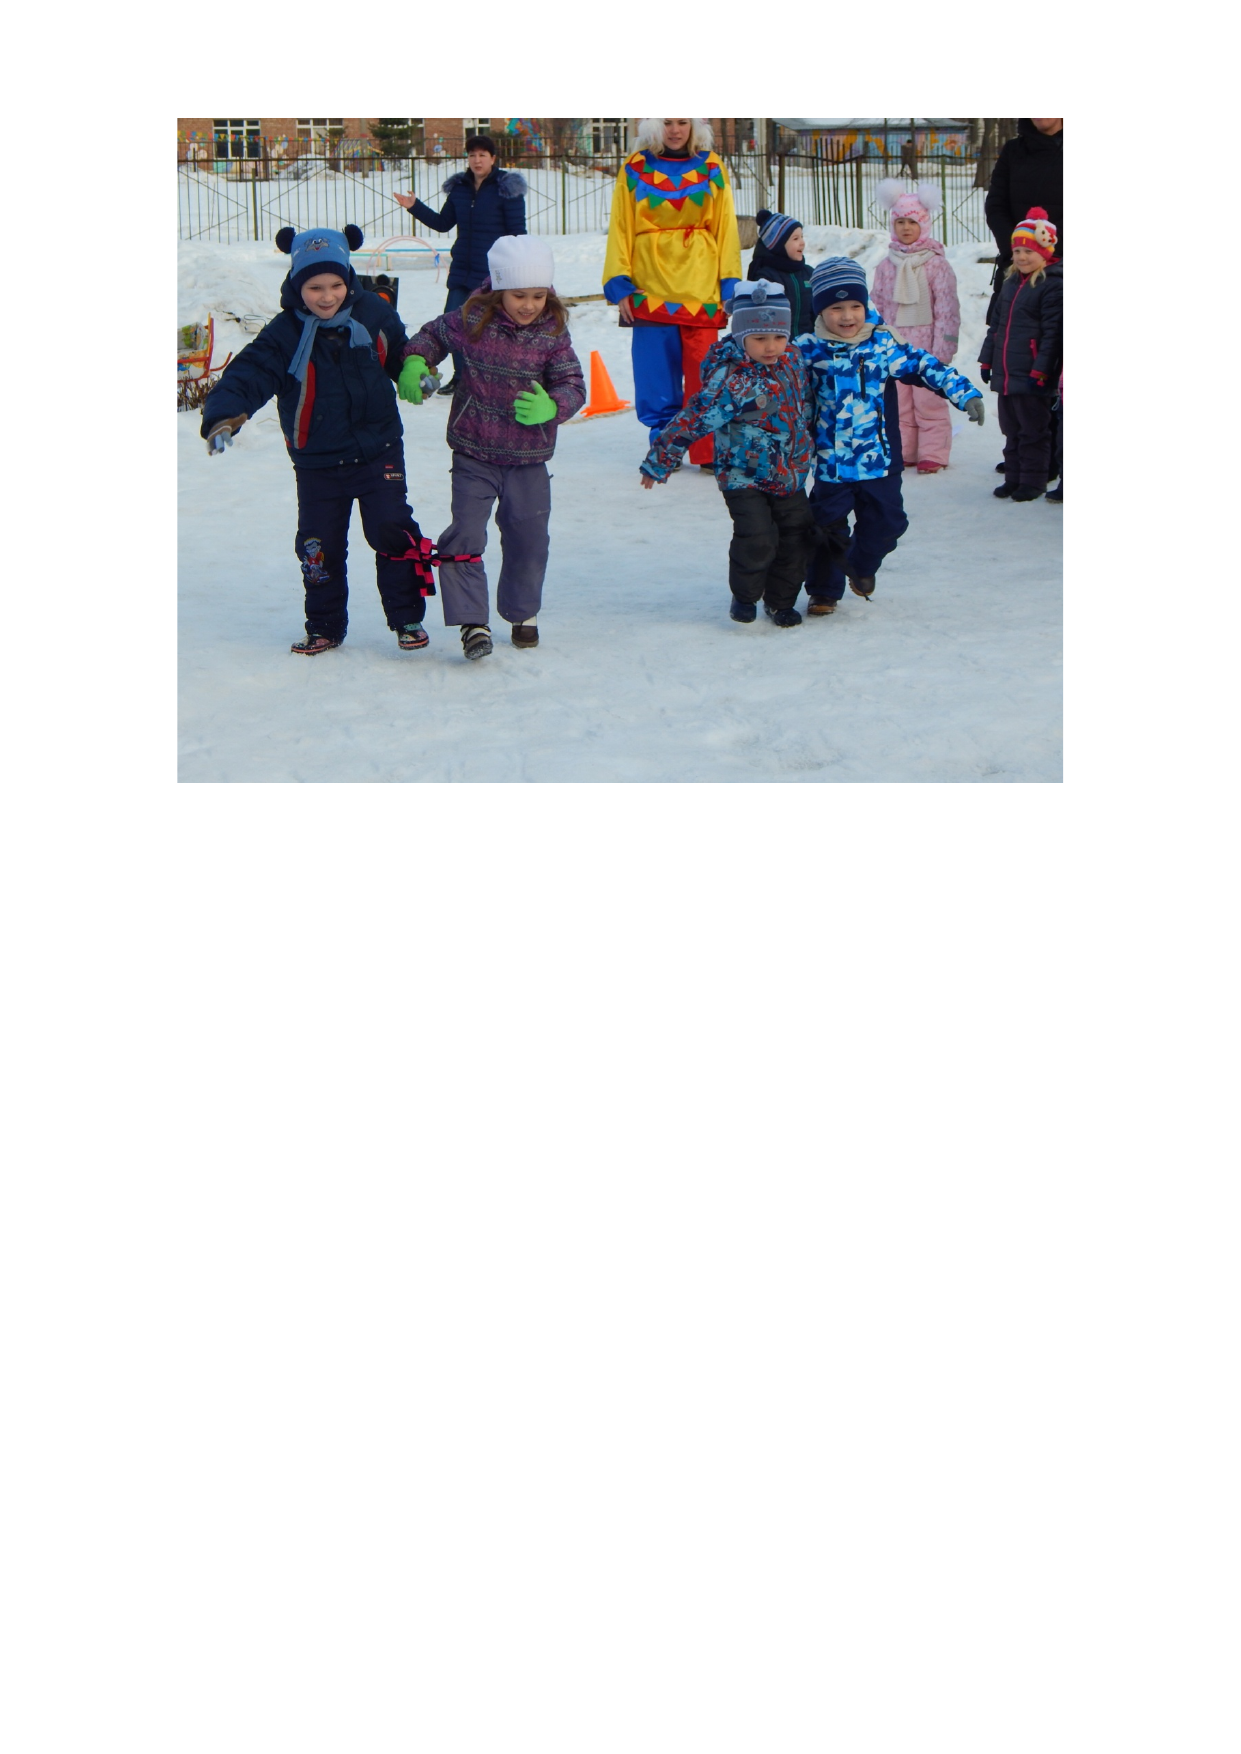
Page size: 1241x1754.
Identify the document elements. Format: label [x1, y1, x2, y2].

picture [177, 118, 1064, 783]
